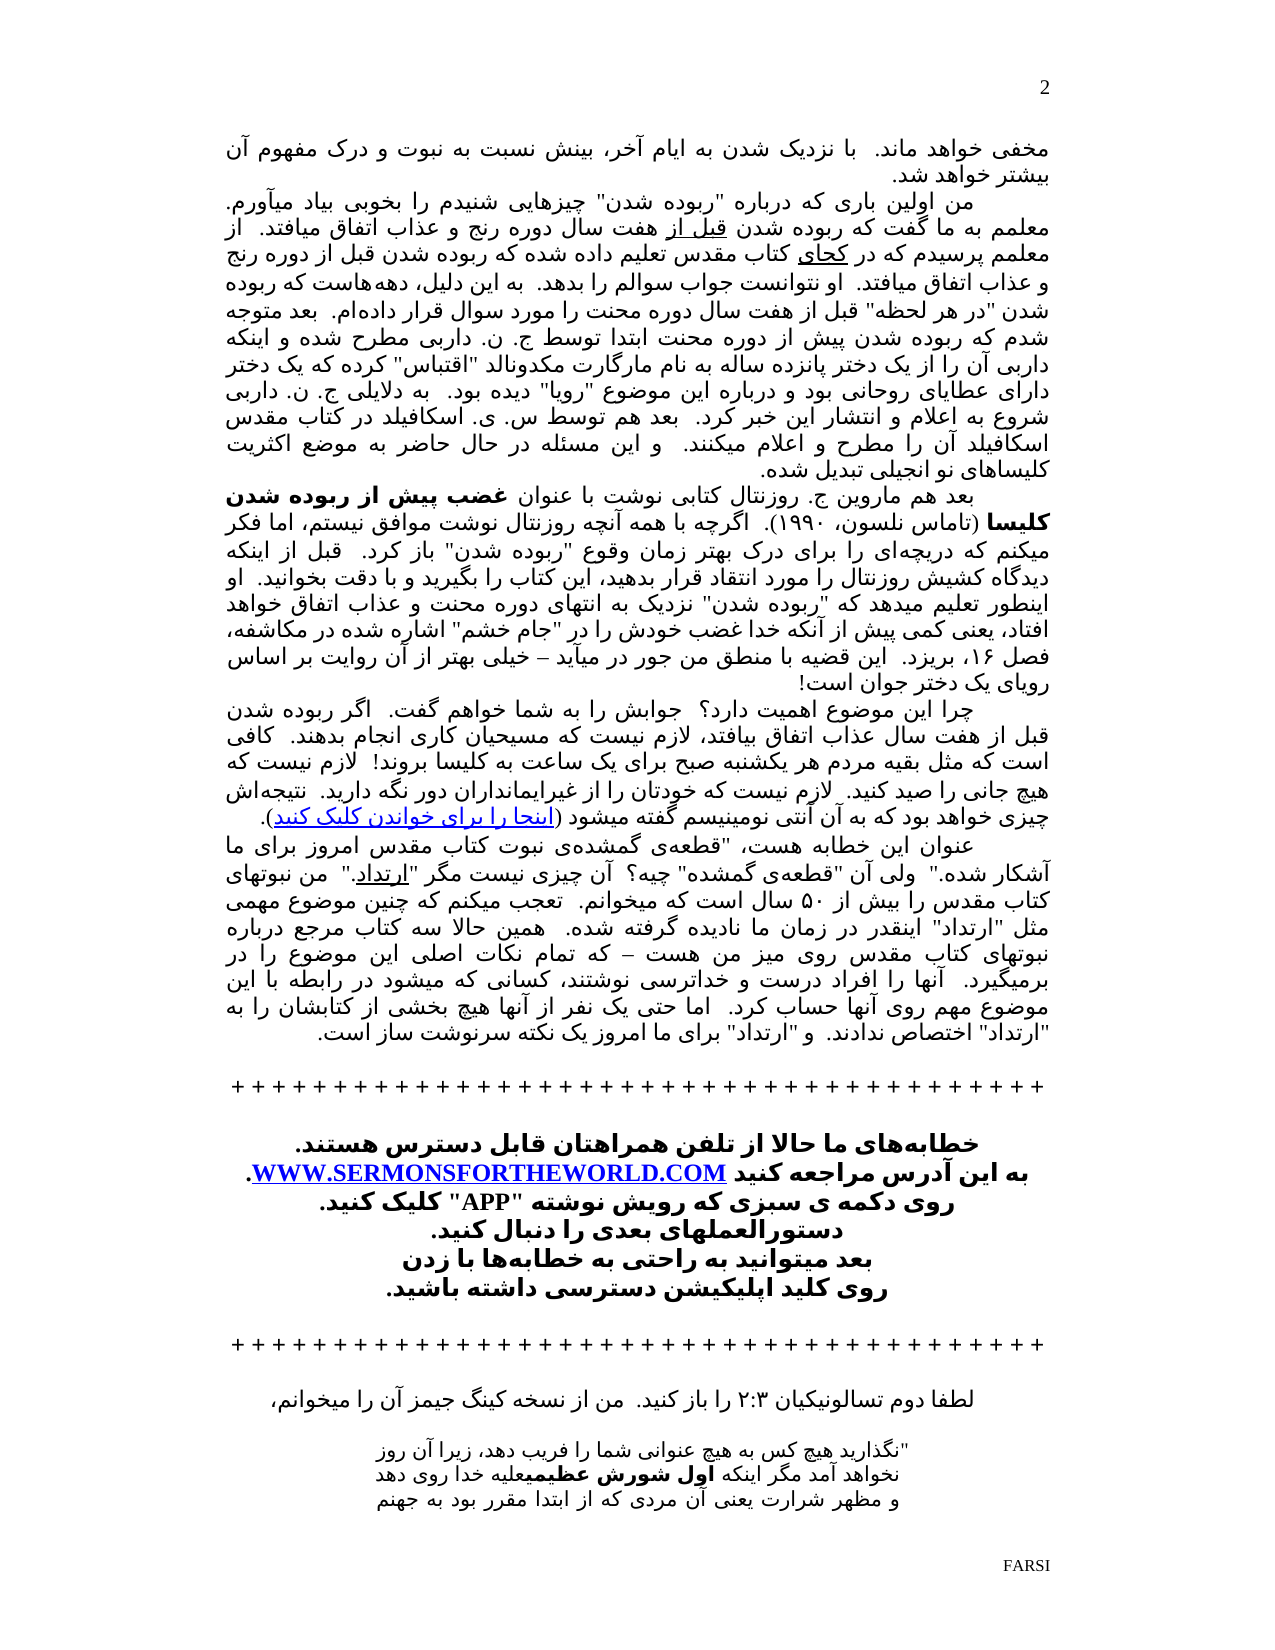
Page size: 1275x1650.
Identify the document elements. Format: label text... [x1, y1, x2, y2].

text بعد میتوانید به راحتی به خطابه‌ها با زدن [225, 1244, 1050, 1273]
text لطفا دوم تسالونیکیان ۲:۳ را باز کنید. من از نسخه کینگ جیمز آن را میخوانم، [225, 1386, 1050, 1412]
text بعد هم ماروین ج. روزنتال کتابی نوشت با عنوان غضب پیش از ربوده شدن کلیسا (تاماس نلسون، ۱۹۹۰). اگرچه با همه آنچه روزنتال نوشت موافق نیستم، اما فکر میکنم که دریچه‌ای را برای درک بهتر زمان وقوع "ربوده شدن" باز کرد. قبل از اینکه دیدگاه کشیش روزنتال را مورد انتقاد قرار بدهید، این کتاب را بگیرید و با دقت بخوانید. او اینطور تعلیم میدهد که "ربوده شدن" نزدیک به انتهای دوره محنت و عذاب اتفاق خواهد افتاد، یعنی کمی پیش از آنکه خدا غضب خودش را در "جام خشم" اشاره شده در مکاشفه، فصل ۱۶، بریزد. این قضیه با منطق من جور در میآید – خیلی بهتر از آن روایت بر اساس رویای یک دختر جوان است! [225, 482, 1050, 696]
text روی کلید اپلیکیشن دسترسی داشته باشید. [225, 1273, 1050, 1302]
text + + + + + + + + + + + + + + + + + + + + + + + + + + + + + + + + + + + + + + + + [225, 1072, 1050, 1101]
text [225, 135, 1050, 188]
text چرا این موضوع اهمیت دارد؟ جوابش را به شما خواهم گفت. اگر ربوده شدن قبل از هفت سال عذاب اتفاق بیافتد، لازم نیست که مسیحیان کاری انجام بدهند. کافی است که مثل بقیه مردم هر یکشنبه صبح برای یک ساعت به کلیسا بروند! لازم نیست که هیچ جانی را صید کنید. لازم نیست که خودتان را از غیرایمانداران دور نگه دارید. نتیجه‌اش چیزی خواهد بود که به آن آنتی نومینیسم گفته میشود (اینجا را برای خواندن کلیک کنید). [225, 696, 1050, 830]
text من اولین باری که درباره "ربوده شدن" چیزهایی شنیدم را بخوبی بیاد میآورم. معلمم به ما گفت که ربوده شدن قبل از هفت سال دوره رنج و عذاب اتفاق میافتد. از معلمم پرسیدم که در کجای کتاب مقدس تعلیم داده شده که ربوده شدن قبل از دوره رنج و عذاب اتفاق میافتد. او نتوانست جواب سوالم را بدهد. به این دلیل، دهه‌هاست که ربوده شدن "در هر لحظه" قبل از هفت سال دوره محنت را مورد سوال قرار داده‌ام. بعد متوجه شدم که ربوده شدن پیش از دوره محنت ابتدا توسط ج. ن. داربی مطرح شده و اینکه داربی آن را از یک دختر پانزده ساله به نام مارگارت مکدونالد "اقتباس" کرده که یک دختر دارای عطایای روحانی بود و درباره این موضوع "رویا" دیده بود. به دلایلی ج. ن. داربی شروع به اعلام و انتشار این خبر کرد. بعد هم توسط س. ی. اسکافیلد در کتاب مقدس اسکافیلد آن را مطرح و اعلام میکنند. و این مسئله در حال حاضر به موضع اکثریت کلیساهای نو انجیلی تبدیل شده. [225, 188, 1050, 482]
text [375, 1438, 909, 1511]
text روی دکمه ی سبزی که رویش نوشته "APP" کلیک کنید. [225, 1187, 1050, 1216]
text عنوان این خطابه هست، "قطعه‌ی گمشده‌ی نبوت کتاب مقدس امروز برای ما آشکار شده." ولی آن "قطعه‌ی گمشده" چیه؟ آن چیزی نیست مگر "ارتداد." من نبوتهای کتاب مقدس را بیش از ۵۰ سال است که میخوانم. تعجب میکنم که چنین موضوع مهمی مثل "ارتداد" اینقدر در زمان ما نادیده گرفته شده. همین حالا سه کتاب مرجع درباره نبوتهای کتاب مقدس روی میز من هست – که تمام نکات اصلی این موضوع را در برمیگیرد. آنها را افراد درست و خداترسی نوشتند، کسانی که میشود در رابطه با این موضوع مهم روی آنها حساب کرد. اما حتی یک نفر از آنها هیچ بخشی از کتابشان را به "ارتداد" اختصاص ندادند. و "ارتداد" برای ما امروز یک نکته سرنوشت ساز است. [225, 830, 1050, 1045]
text + + + + + + + + + + + + + + + + + + + + + + + + + + + + + + + + + + + + + + + + [225, 1331, 1050, 1359]
text به این آدرس مراجعه کنید WWW.SERMONSFORTHEWORLD.COM. [225, 1158, 1050, 1187]
text خطابه‌های ما حالا از تلفن همراهتان قابل دسترس هستند. [225, 1129, 1050, 1158]
text دستورالعملهای بعدی را دنبال کنید. [225, 1216, 1050, 1244]
